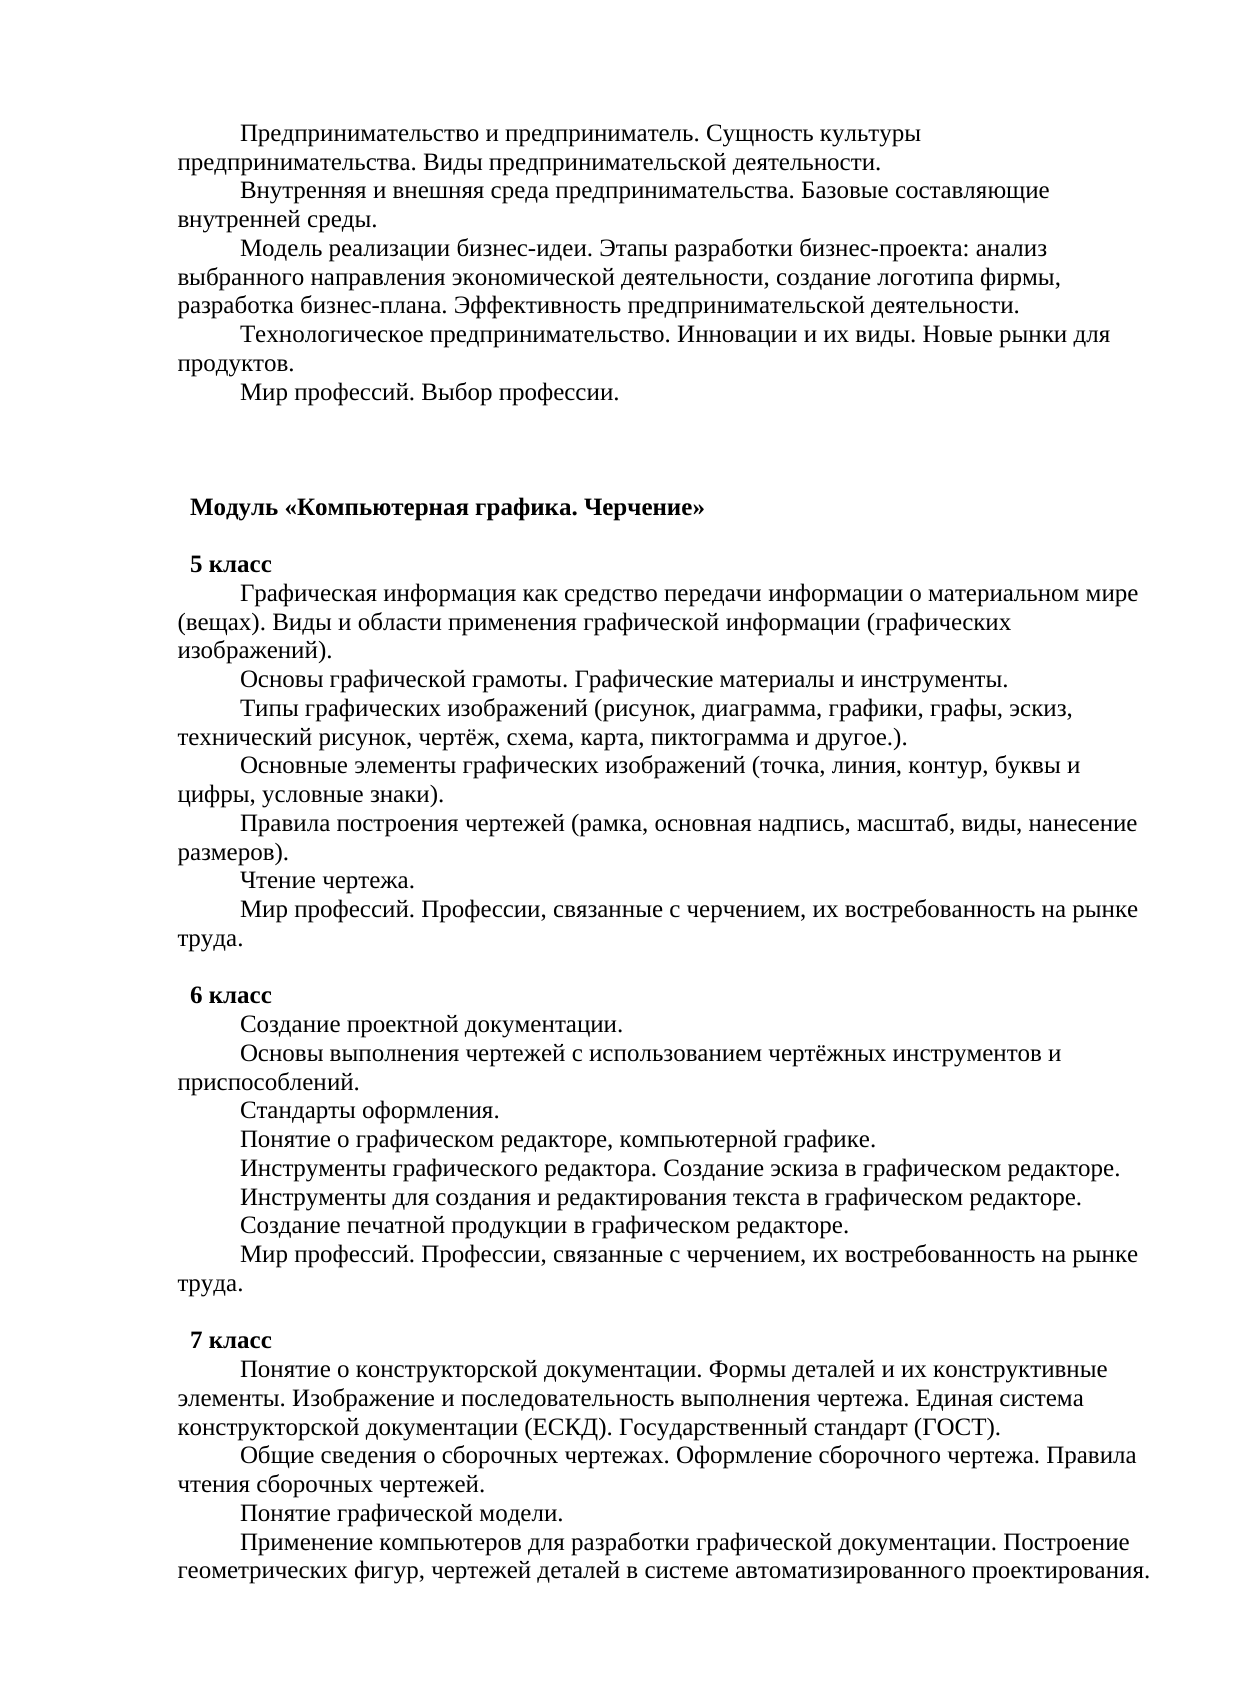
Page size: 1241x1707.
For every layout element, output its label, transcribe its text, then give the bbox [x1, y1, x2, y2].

text Применение компьютеров для разработки графической документации. Построение геометрических фигур, чертежей деталей в системе автоматизированного проектирования. [177, 1527, 1152, 1584]
text Чтение чертежа. [177, 866, 1152, 894]
text Модуль «Компьютерная графика. Черчение» [190, 492, 1152, 521]
text Типы графических изображений (рисунок, диаграмма, графики, графы, эскиз, технический рисунок, чертёж, схема, карта, пиктограмма и другое.). [177, 693, 1152, 751]
text 6 класс [190, 981, 1152, 1009]
text Понятие графической модели. [177, 1498, 1152, 1527]
text Инструменты для создания и редактирования текста в графическом редакторе. [177, 1182, 1152, 1211]
text Создание печатной продукции в графическом редакторе. [177, 1211, 1152, 1239]
text Мир профессий. Профессии, связанные с черчением, их востребованность на рынке труда. [177, 894, 1152, 952]
text Стандарты оформления. [177, 1096, 1152, 1124]
text 5 класс [190, 549, 1152, 578]
text Понятие о графическом редакторе, компьютерной графике. [177, 1124, 1152, 1153]
text Создание проектной документации. [177, 1009, 1152, 1038]
text Общие сведения о сборочных чертежах. Оформление сборочного чертежа. Правила чтения сборочных чертежей. [177, 1441, 1152, 1498]
text 7 класс [190, 1326, 1152, 1354]
text Внутренняя и внешняя среда предпринимательства. Базовые составляющие внутренней среды. [177, 176, 1152, 233]
text Мир профессий. Профессии, связанные с черчением, их востребованность на рынке труда. [177, 1239, 1152, 1297]
text Основные элементы графических изображений (точка, линия, контур, буквы и цифры, условные знаки). [177, 751, 1152, 808]
text Технологическое предпринимательство. Инновации и их виды. Новые рынки для продуктов. [177, 319, 1152, 377]
text Предпринимательство и предприниматель. Сущность культуры предпринимательства. Виды предпринимательской деятельности. [177, 118, 1152, 176]
text Основы графической грамоты. Графические материалы и инструменты. [177, 664, 1152, 693]
text Правила построения чертежей (рамка, основная надпись, масштаб, виды, нанесение размеров). [177, 808, 1152, 866]
text Модель реализации бизнес-идеи. Этапы разработки бизнес-проекта: анализ выбранного направления экономической деятельности, создание логотипа фирмы, разработка бизнес-плана. Эффективность предпринимательской деятельности. [177, 233, 1152, 319]
text Инструменты графического редактора. Создание эскиза в графическом редакторе. [177, 1153, 1152, 1182]
text Понятие о конструкторской документации. Формы деталей и их конструктивные элементы. Изображение и последовательность выполнения чертежа. Единая система конструкторской документации (ЕСКД). Государственный стандарт (ГОСТ). [177, 1354, 1152, 1441]
text Мир профессий. Выбор профессии. [177, 377, 1152, 406]
text Основы выполнения чертежей с использованием чертёжных инструментов и приспособлений. [177, 1038, 1152, 1096]
text Графическая информация как средство передачи информации о материальном мире (вещах). Виды и области применения графической информации (графических изображений). [177, 578, 1152, 664]
